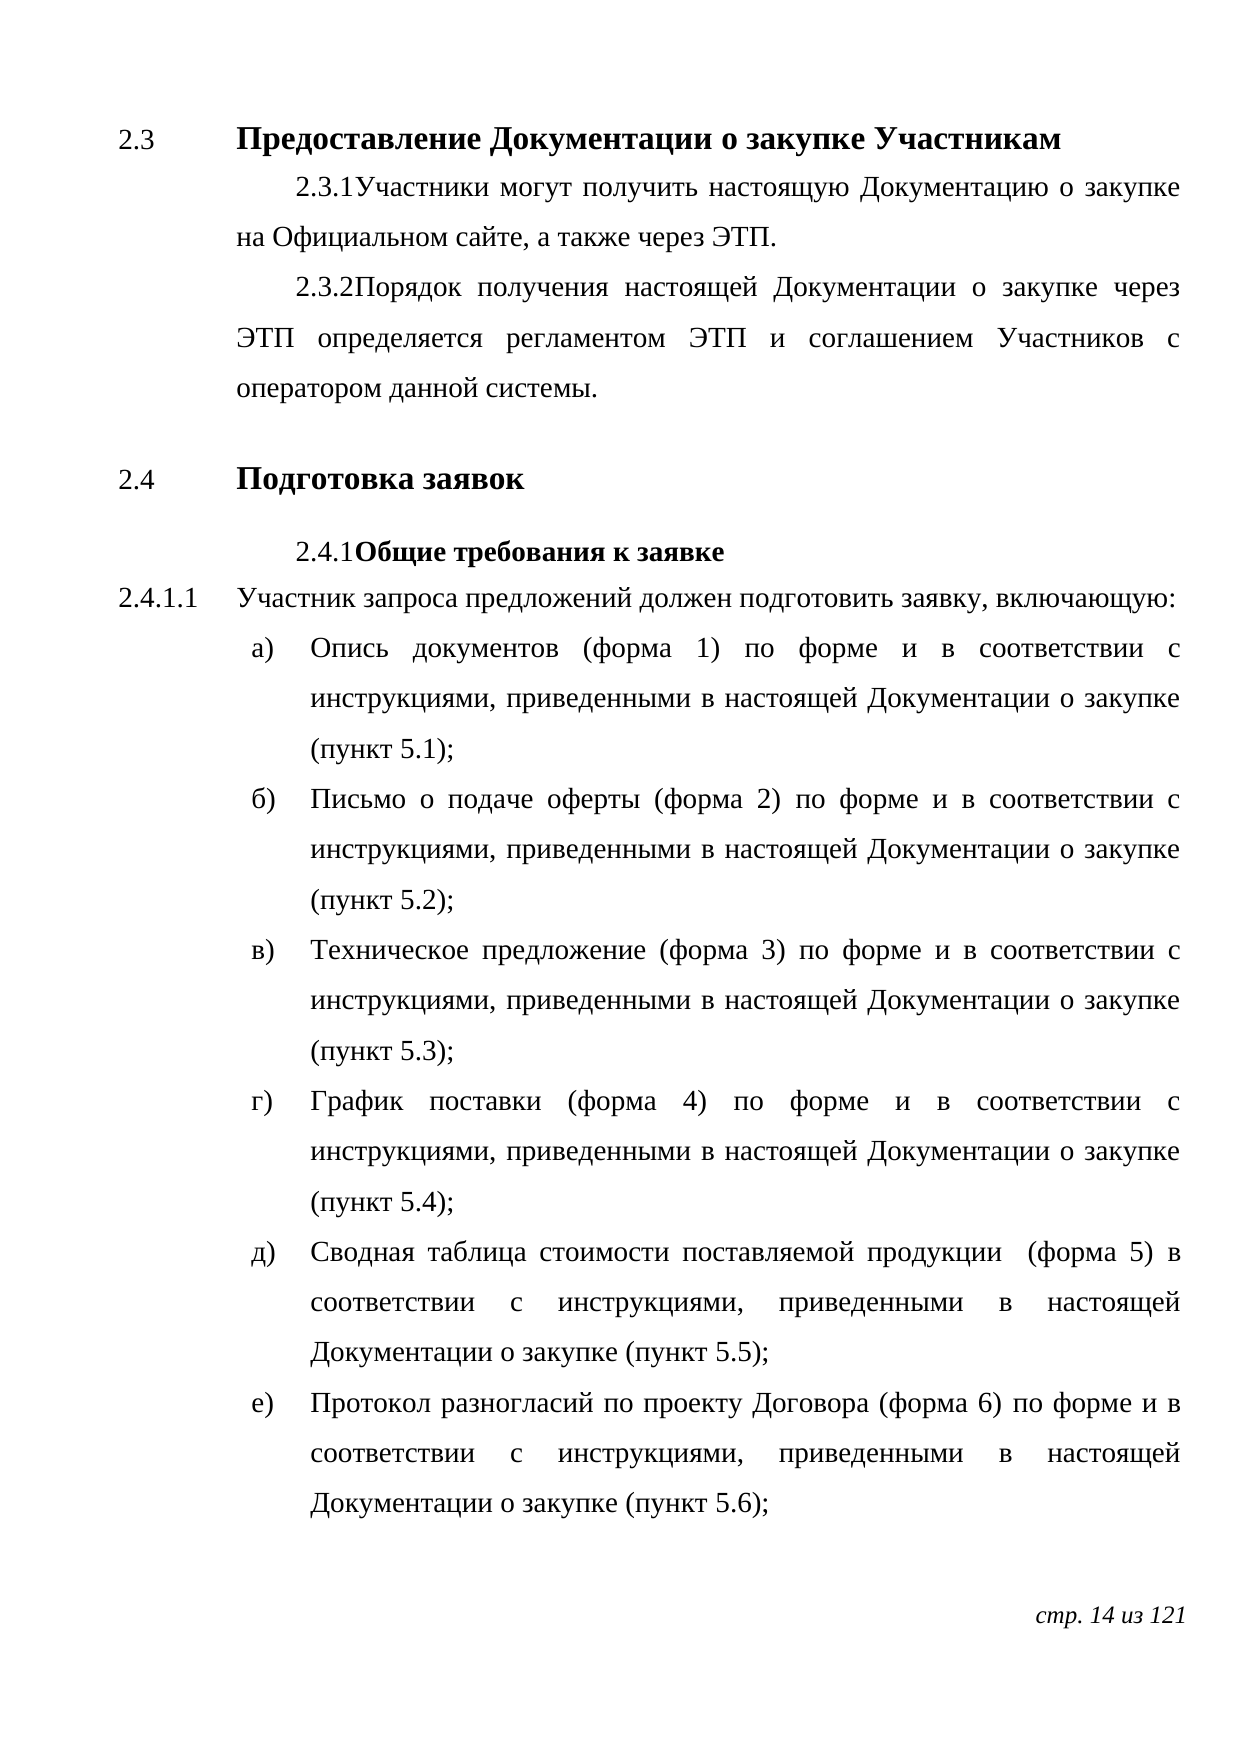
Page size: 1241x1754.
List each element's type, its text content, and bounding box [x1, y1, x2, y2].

subtitle Подготовка заявок [118, 458, 1181, 496]
text Общие требования к заявке [236, 534, 1181, 567]
text Техническое предложение (форма 3) по форме и в соответствии с инструкциями, приведенными в настоящей Документации о закупке (пункт 5.3); [251, 932, 1181, 1066]
text Участник запроса предложений должен подготовить заявку, включающую: [118, 580, 1181, 613]
text Опись документов (форма 1) по форме и в соответствии с инструкциями, приведенными в настоящей Документации о закупке (пункт 5.1); [251, 630, 1181, 764]
text График поставки (форма 4) по форме и в соответствии с инструкциями, приведенными в настоящей Документации о закупке (пункт 5.4); [251, 1083, 1181, 1217]
text Участники могут получить настоящую Документацию о закупке на Официальном сайте, а также через ЭТП. [236, 169, 1181, 253]
text Письмо о подаче оферты (форма 2) по форме и в соответствии с инструкциями, приведенными в настоящей Документации о закупке (пункт 5.2); [251, 781, 1181, 915]
subtitle Предоставление Документации о закупке Участникам [118, 118, 1181, 156]
text Порядок получения настоящей Документации о закупке через ЭТП определяется регламентом ЭТП и соглашением Участников с оператором данной системы. [236, 269, 1181, 404]
text Сводная таблица стоимости поставляемой продукции (форма 5) в соответствии с инструкциями, приведенными в настоящей Документации о закупке (пункт 5.5); [251, 1234, 1181, 1368]
text Протокол разногласий по проекту Договора (форма 6) по форме и в соответствии с инструкциями, приведенными в настоящей Документации о закупке (пункт 5.6); [251, 1385, 1181, 1519]
